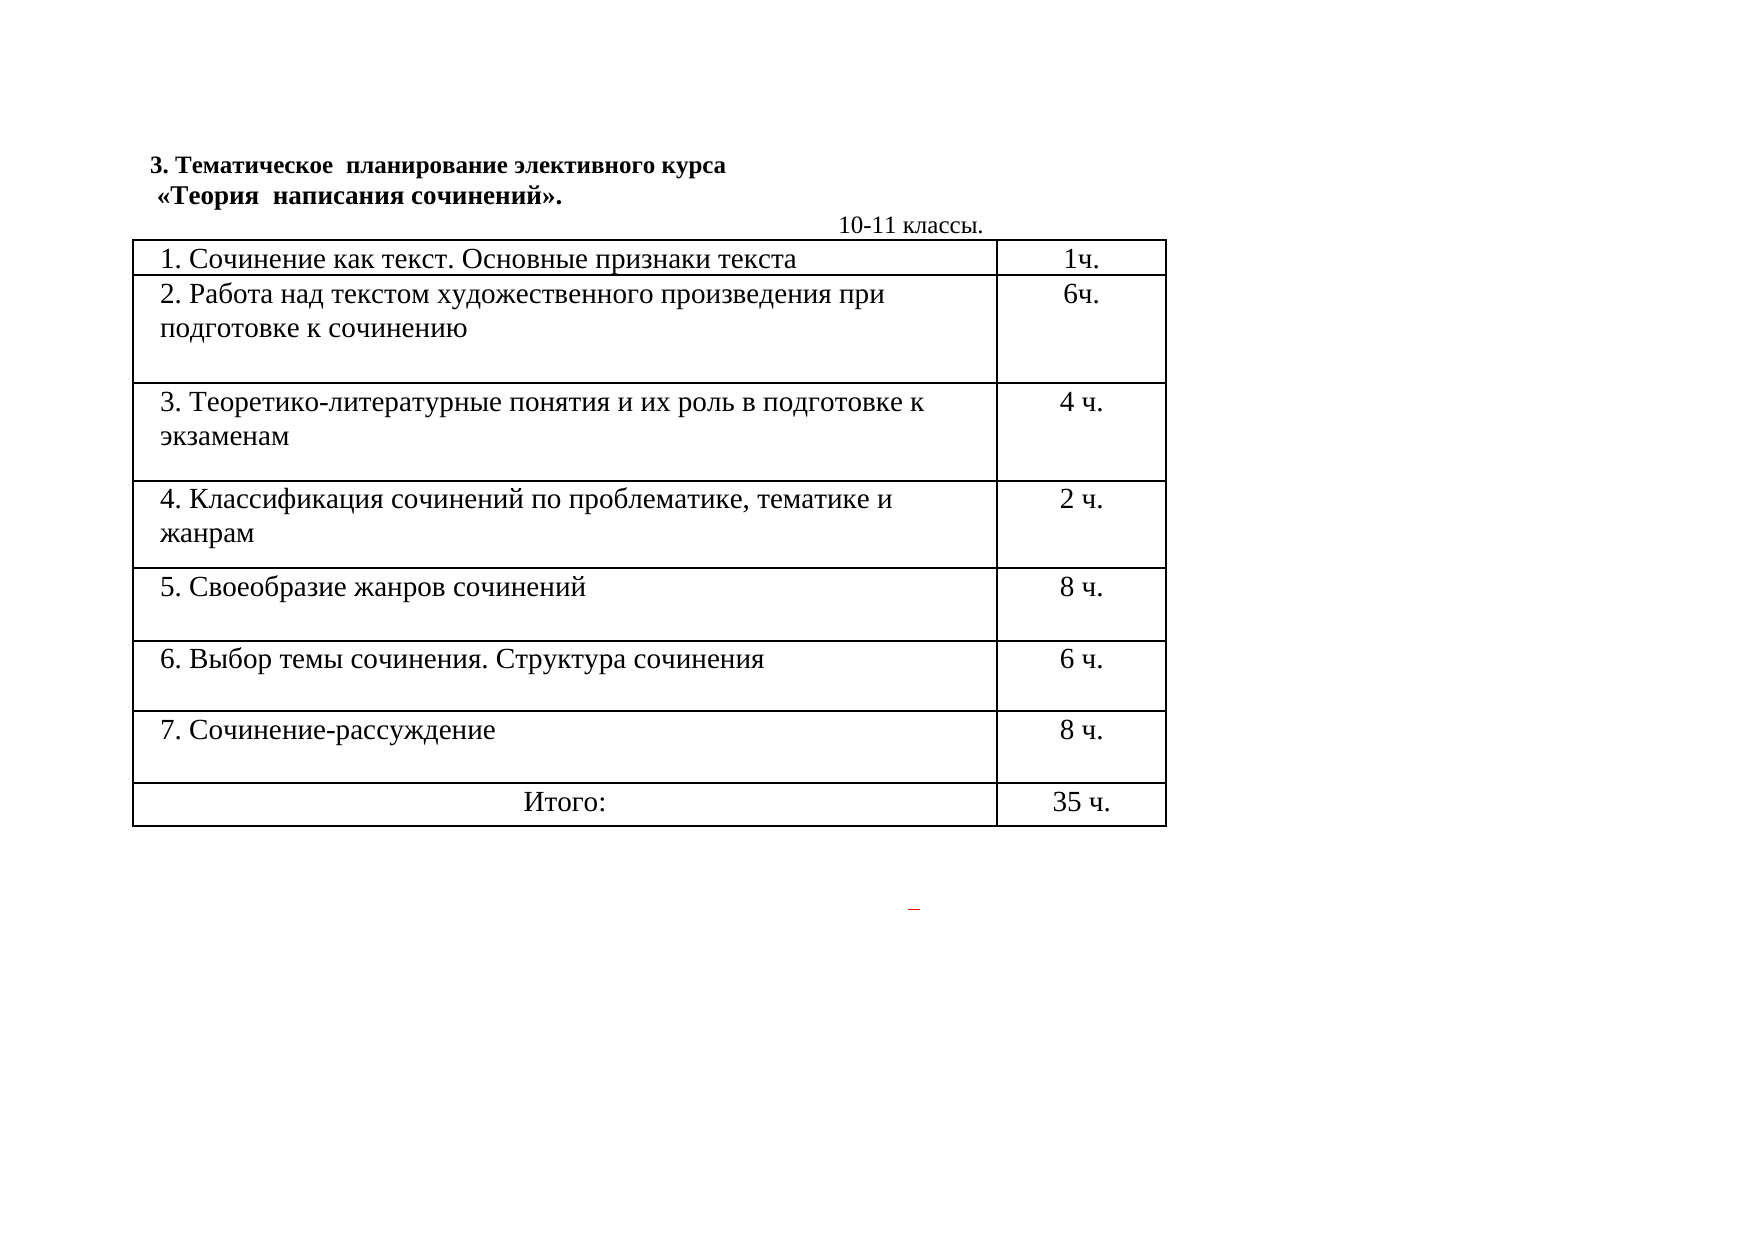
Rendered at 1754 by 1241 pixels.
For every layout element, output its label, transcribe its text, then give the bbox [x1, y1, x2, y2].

table_cell 5. Своеобразие жанров сочинений [134, 569, 996, 639]
table_cell 8 ч. [998, 712, 1165, 782]
table_cell 4 ч. [998, 384, 1165, 479]
table_cell 4. Классификация сочинений по проблематике, тематике и жанрам [134, 482, 996, 567]
text «Теория написания сочинений». [150, 179, 1665, 210]
table_cell 3. Теоретико-литературные понятия и их роль в подготовке к экзаменам [134, 384, 996, 479]
table_cell 6ч. [998, 276, 1165, 382]
table_cell Итого: [134, 784, 996, 825]
text 10-11 классы. [150, 210, 1665, 239]
table_header 1. Сочинение как текст. Основные признаки текста [134, 241, 996, 274]
table_cell 8 ч. [998, 569, 1165, 639]
table_header 1ч. [998, 241, 1165, 274]
table_cell 2 ч. [998, 482, 1165, 567]
table_cell 2. Работа над текстом художественного произведения при подготовке к сочинению [134, 276, 996, 382]
text 3. Тематическое планирование элективного курса [150, 150, 1665, 179]
table_cell 6. Выбор темы сочинения. Структура сочинения [134, 642, 996, 710]
table_cell 7. Сочинение-рассуждение [134, 712, 996, 782]
table_cell 35 ч. [998, 784, 1165, 825]
table_cell 6 ч. [998, 642, 1165, 710]
